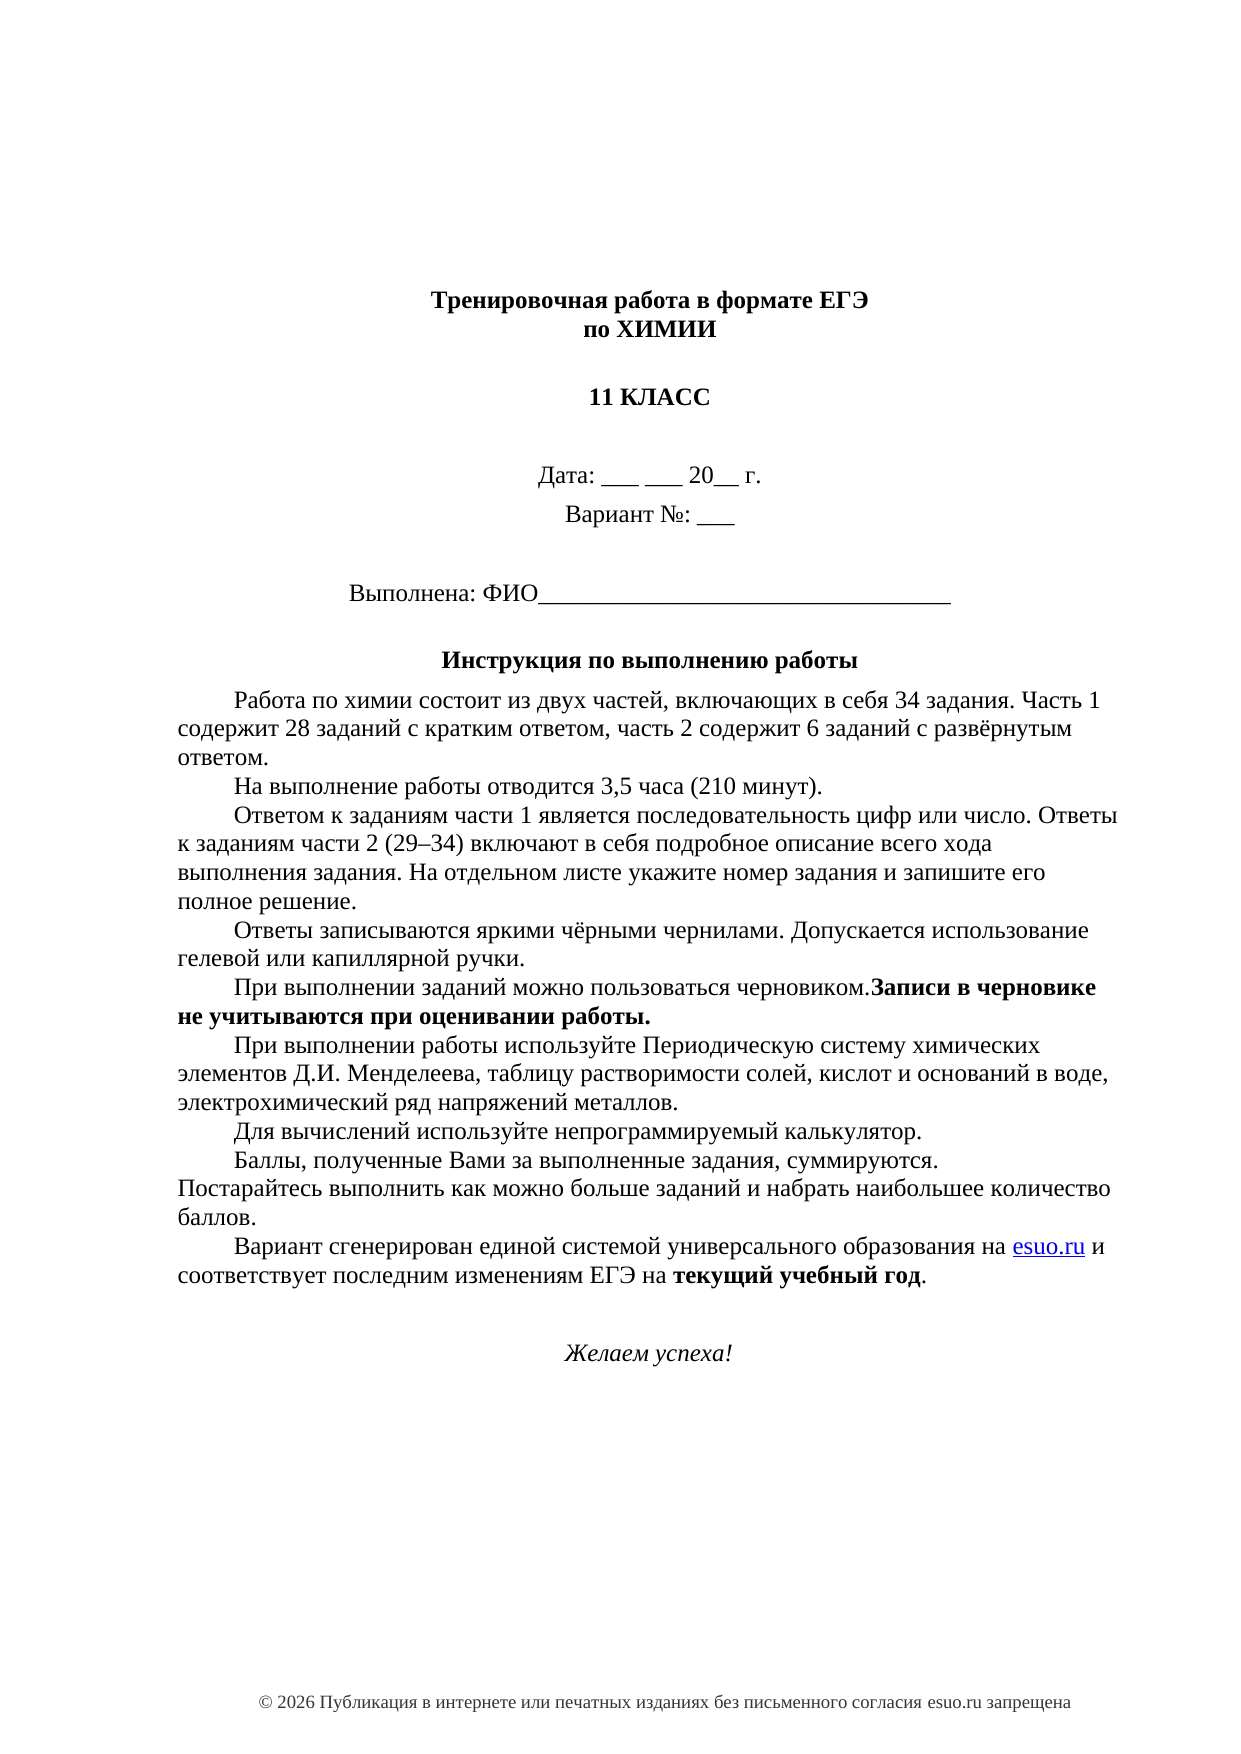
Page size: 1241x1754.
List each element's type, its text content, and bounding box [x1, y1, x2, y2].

text Вариант №: ___ [177, 499, 1122, 528]
text Работа по химии состоит из двух частей, включающих в себя 34 задания. Часть 1 содержит 28 заданий с кратким ответом, часть 2 содержит 6 заданий с развёрнутым ответом. На выполнение работы отводится 3,5 часа (210 минут). Ответом к заданиям части 1 является последовательность цифр или число. Ответы к заданиям части 2 (29–34) включают в себя подробное описание всего хода выполнения задания. На отдельном листе укажите номер задания и запишите его полное решение. Ответы записываются яркими чёрными чернилами. Допускается использование гелевой или капиллярной ручки. При выполнении заданий можно пользоваться черновиком.Записи в черновике не учитываются при оценивании работы. При выполнении работы используйте Периодическую систему химических элементов Д.И. Менделеева, таблицу растворимости солей, кислот и оснований в воде, электрохимический ряд напряжений металлов. Для вычислений используйте непрограммируемый калькулятор. Баллы, полученные Вами за выполненные задания, суммируются. Постарайтесь выполнить как можно больше заданий и набрать наибольшее количество баллов. Вариант сгенерирован единой системой универсального образования на esuo.ru и соответствует последним изменениям ЕГЭ на текущий учебный год. [177, 685, 1122, 1288]
text Инструкция по выполнению работы [177, 617, 1122, 674]
text Желаем успеха! [177, 1338, 1122, 1367]
text 11 КЛАСС [177, 382, 1122, 411]
text Выполнена: ФИО_________________________________ [177, 578, 1122, 606]
text Дата: ___ ___ 20__ г. [177, 460, 1122, 489]
text Тренировочная работа в формате ЕГЭ по ХИМИИ [177, 285, 1122, 371]
